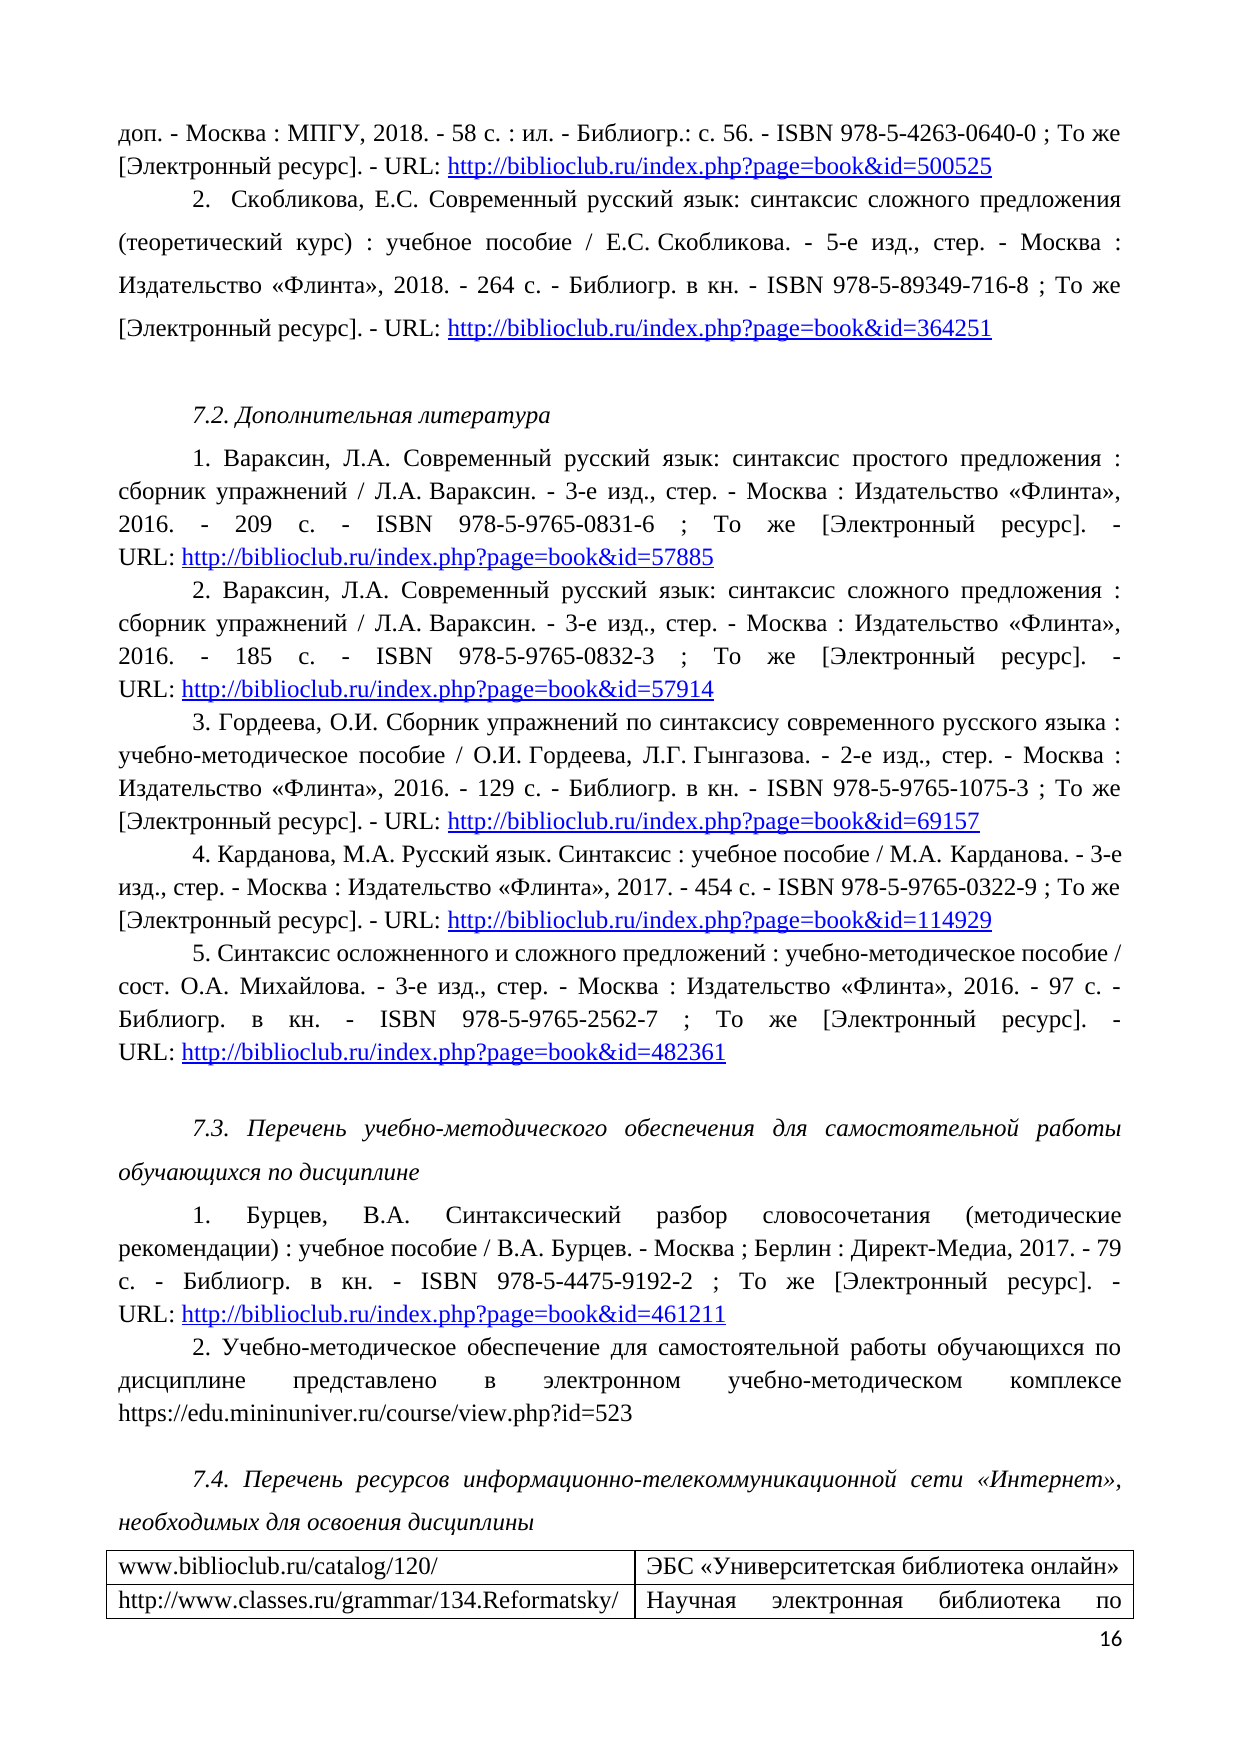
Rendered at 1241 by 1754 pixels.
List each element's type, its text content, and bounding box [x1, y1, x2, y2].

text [118, 118, 1122, 180]
text 1. Бурцев, В.А. Синтаксический разбор словосочетания (методические рекомендации) : учебное пособие / В.А. Бурцев. - Москва ; Берлин : Директ-Медиа, 2017. - 79 с. - Библиогр. в кн. - ISBN 978-5-4475-9192-2 ; То же [Электронный ресурс]. - URL: http://biblioclub.ru/index.php?page=book&id=461211 [118, 1200, 1122, 1327]
text 1. Вараксин, Л.А. Современный русский язык: синтаксис простого предложения : сборник упражнений / Л.А. Вараксин. - 3-е изд., стер. - Москва : Издательство «Флинта», 2016. - 209 с. - ISBN 978-5-9765-0831-6 ; То же [Электронный ресурс]. - URL: http://biblioclub.ru/index.php?page=book&id=57885 [118, 443, 1122, 571]
text 7.2. Дополнительная литература [118, 400, 1122, 428]
text 2. Вараксин, Л.А. Современный русский язык: синтаксис сложного предложения : сборник упражнений / Л.А. Вараксин. - 3-е изд., стер. - Москва : Издательство «Флинта», 2016. - 185 с. - ISBN 978-5-9765-0832-3 ; То же [Электронный ресурс]. - URL: http://biblioclub.ru/index.php?page=book&id=57914 [118, 575, 1122, 703]
text 7.3. Перечень учебно-методического обеспечения для самостоятельной работы обучающихся по дисциплине [118, 1113, 1122, 1185]
table_header www.biblioclub.ru/catalog/120/ [107, 1551, 634, 1584]
text 4. Карданова, М.А. Русский язык. Синтаксис : учебное пособие / М.А. Карданова. - 3-е изд., стер. - Москва : Издательство «Флинта», 2017. - 454 с. - ISBN 978-5-9765-0322-9 ; То же [Электронный ресурс]. - URL: http://biblioclub.ru/index.php?page=book&id=114929 [118, 839, 1122, 934]
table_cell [636, 1585, 1133, 1617]
text 7.4. Перечень ресурсов информационно-телекоммуникационной сети «Интернет», необходимых для освоения дисциплины [118, 1464, 1122, 1536]
table_header ЭБС «Университетская библиотека онлайн» [636, 1551, 1133, 1584]
text 3. Гордеева, О.И. Сборник упражнений по синтаксису современного русского языка : учебно-методическое пособие / О.И. Гордеева, Л.Г. Гынгазова. - 2-е изд., стер. - Москва : Издательство «Флинта», 2016. - 129 с. - Библиогр. в кн. - ISBN 978-5-9765-1075-3 ; То же [Электронный ресурс]. - URL: http://biblioclub.ru/index.php?page=book&id=69157 [118, 707, 1122, 835]
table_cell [107, 1585, 634, 1617]
text 2. Учебно-методическое обеспечение для самостоятельной работы обучающихся по дисциплине представлено в электронном учебно-методическом комплексе https://edu.mininuniver.ru/course/view.php?id=523 [118, 1332, 1122, 1427]
text 2. Скобликова, Е.С. Современный русский язык: синтаксис сложного предложения (теоретический курс) : учебное пособие / Е.С. Скобликова. - 5-е изд., стер. - Москва : Издательство «Флинта», 2018. - 264 с. - Библиогр. в кн. - ISBN 978-5-89349-716-8 ; То же [Электронный ресурс]. - URL: http://biblioclub.ru/index.php?page=book&id=364251 [118, 184, 1122, 342]
text 5. Синтаксис осложненного и сложного предложений : учебно-методическое пособие / сост. О.А. Михайлова. - 3-е изд., стер. - Москва : Издательство «Флинта», 2016. - 97 с. - Библиогр. в кн. - ISBN 978-5-9765-2562-7 ; То же [Электронный ресурс]. - URL: http://biblioclub.ru/index.php?page=book&id=482361 [118, 938, 1122, 1066]
